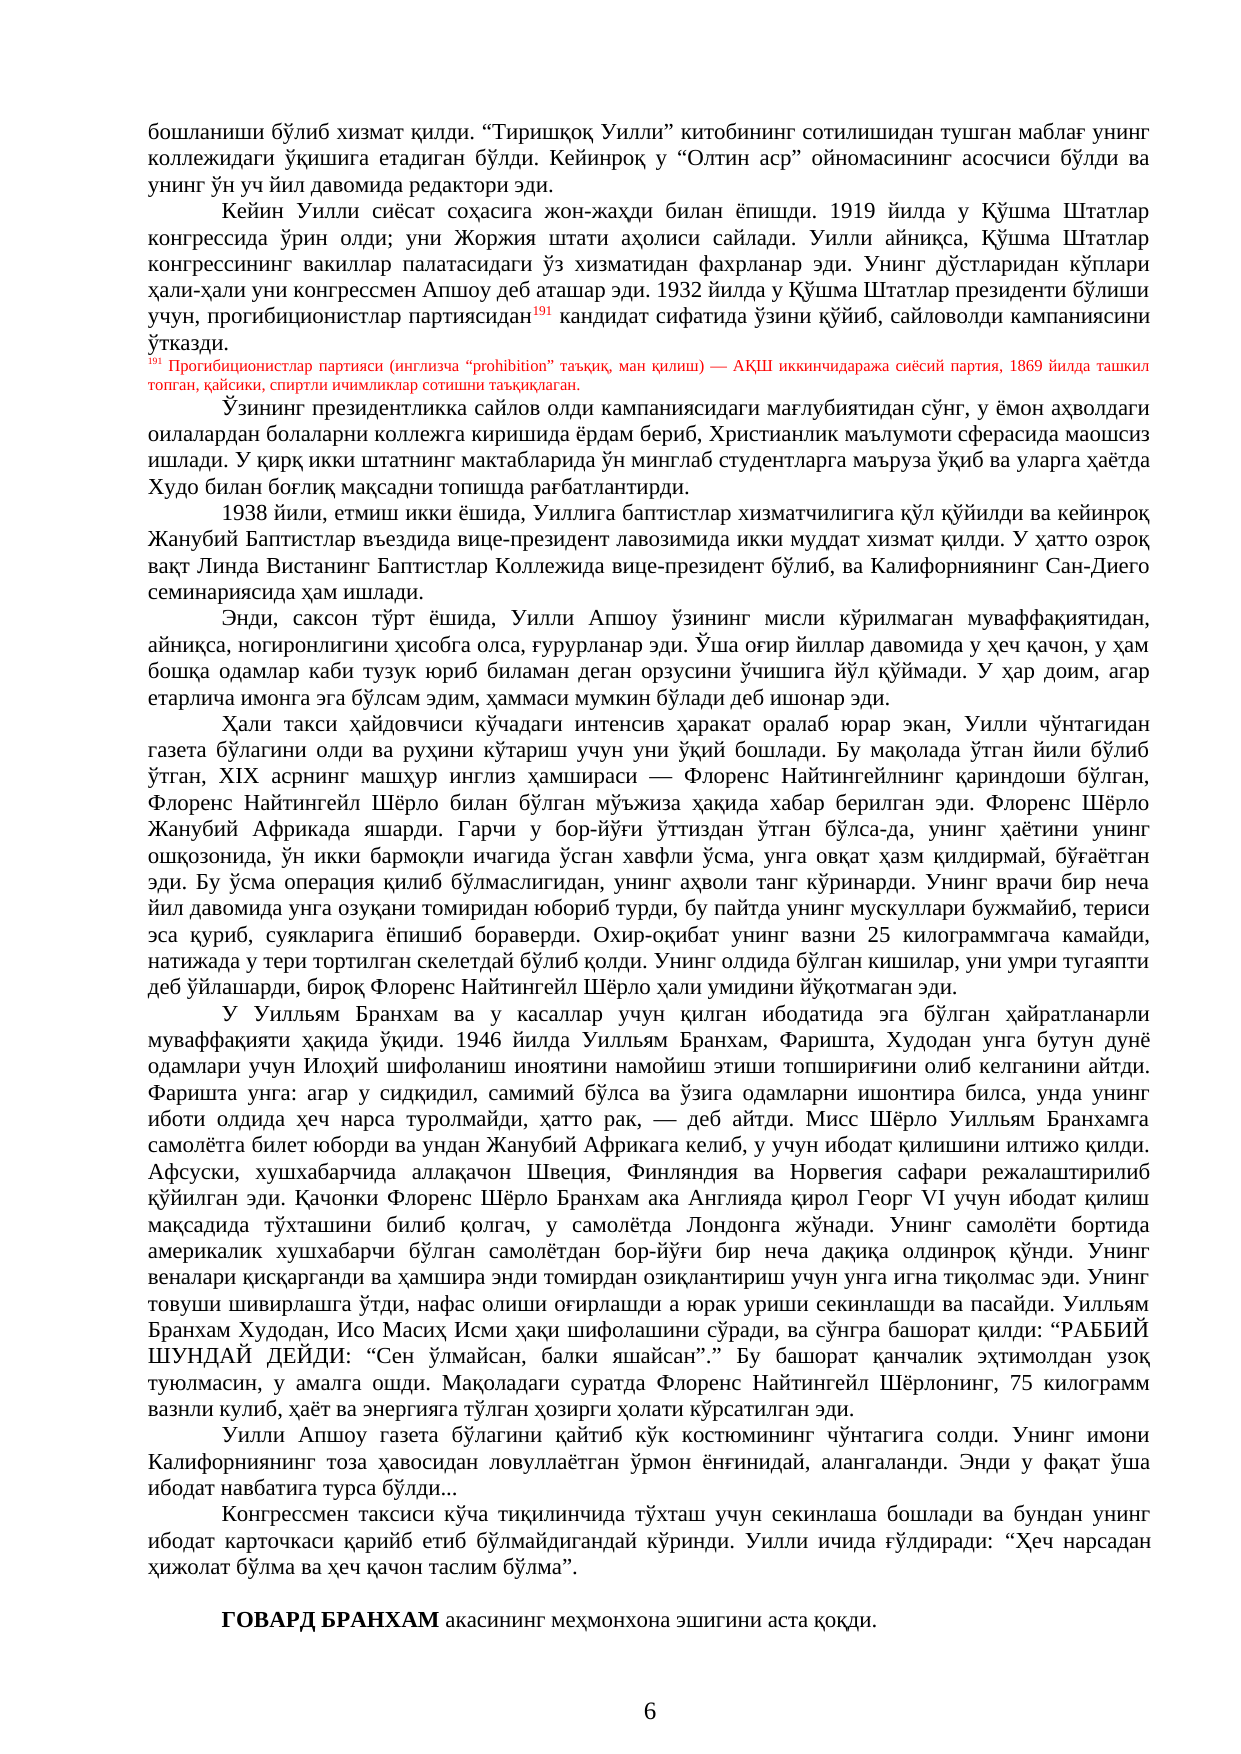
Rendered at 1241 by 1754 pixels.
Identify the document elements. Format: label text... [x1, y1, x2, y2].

text 191 Прогибиционистлар партияси (инглизча “prohibition” таъқиқ, ман қилиш) — АҚШ иккинчидаража сиёсий партия, 1869 йилда ташкил топган, қайсики, спиртли ичимликлар сотишни таъқиқлаган. [148, 355, 1152, 394]
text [148, 118, 1152, 197]
text Энди, саксон тўрт ёшида, Уилли Апшоу ўзининг мисли кўрилмаган муваффақиятидан, айниқса, ногиронлигини ҳисобга олса, ғурурланар эди. Ўша оғир йиллар давомида у ҳеч қачон, у ҳам бошқа одамлар каби тузук юриб биламан деган орзусини ўчишига йўл қўймади. У ҳар доим, агар етарлича имонга эга бўлсам эдим, ҳаммаси мумкин бўлади деб ишонар эди. [148, 604, 1152, 710]
text Конгрессмен таксиси кўча тиқилинчида тўхташ учун секинлаша бошлади ва бундан унинг ибодат карточкаси қарийб етиб бўлмайдигандай кўринди. Уилли ичида ғўлдиради: “Ҳеч нарсадан ҳижолат бўлма ва ҳеч қачон таслим бўлма”. [148, 1501, 1152, 1579]
text Ҳали такси ҳайдовчиси кўчадаги интенсив ҳаракат оралаб юрар экан, Уилли чўнтагидан газета бўлагини олди ва руҳини кўтариш учун уни ўқий бошлади. Бу мақолада ўтган йили бўлиб ўтган, XIX асрнинг машҳур инглиз ҳамшираси — Флоренс Найтингейлнинг қариндоши бўлган, Флоренс Найтингейл Шёрло билан бўлган мўъжиза ҳақида хабар берилган эди. Флоренс Шёрло Жанубий Африкада яшарди. Гарчи у бор-йўғи ўттиздан ўтган бўлса-да, унинг ҳаётини унинг ошқозонида, ўн икки бармоқли ичагида ўсган хавфли ўсма, унга овқат ҳазм қилдирмай, бўғаётган эди. Бу ўсма операция қилиб бўлмаслигидан, унинг аҳволи танг кўринарди. Унинг врачи бир неча йил давомида унга озуқани томиридан юбориб турди, бу пайтда унинг мускуллари бужмайиб, териси эса қуриб, суякларига ёпишиб бораверди. Охир-оқибат унинг вазни 25 килограммгача камайди, натижада у тери тортилган скелетдай бўлиб қолди. Унинг олдида бўлган кишилар, уни умри тугаяпти деб ўйлашарди, бироқ Флоренс Найтингейл Шёрло ҳали умидини йўқотмаган эди. [148, 710, 1152, 1000]
text ГОВАРД БРАНХАМ акасининг меҳмонхона эшигини аста қоқди. [148, 1606, 1152, 1632]
text Уилли Апшоу газета бўлагини қайтиб кўк костюмининг чўнтагига солди. Унинг имони Калифорниянинг тоза ҳавосидан ловуллаётган ўрмон ёнғинидай, алангаланди. Энди у фақат ўша ибодат навбатига турса бўлди... [148, 1421, 1152, 1501]
text Кейин Уилли сиёсат соҳасига жон-жаҳди билан ёпишди. 1919 йилда у Қўшма Штатлар конгрессида ўрин олди; уни Жоржия штати аҳолиси сайлади. Уилли айниқса, Қўшма Штатлар конгрессининг вакиллар палатасидаги ўз хизматидан фахрланар эди. Унинг дўстларидан кўплари ҳали-ҳали уни конгрессмен Апшоу деб аташар эди. 1932 йилда у Қўшма Штатлар президенти бўлиши учун, прогибиционистлар партиясидан191 кандидат сифатида ўзини қўйиб, сайловолди кампаниясини ўтказди. [148, 197, 1152, 355]
text У Уилльям Бранхам ва у касаллар учун қилган ибодатида эга бўлган ҳайратланарли муваффақияти ҳақида ўқиди. 1946 йилда Уилльям Бранхам, Фаришта, Худодан унга бутун дунё одамлари учун Илоҳий шифоланиш иноятини намойиш этиши топшириғини олиб келганини айтди. Фаришта унга: агар у сидқидил, самимий бўлса ва ўзига одамларни ишонтира билса, унда унинг иботи олдида ҳеч нарса туролмайди, ҳатто рак, — деб айтди. Мисс Шёрло Уилльям Бранхамга самолётга билет юборди ва ундан Жанубий Африкага келиб, у учун ибодат қилишини илтижо қилди. Афсуски, хушхабарчида аллақачон Швеция, Финляндия ва Норвегия сафари режалаштирилиб қўйилган эди. Қачонки Флоренс Шёрло Бранхам ака Англияда қирол Георг VI учун ибодат қилиш мақсадида тўхташини билиб қолгач, у самолётда Лондонга жўнади. Унинг самолёти бортида америкалик хушхабарчи бўлган самолётдан бор-йўғи бир неча дақиқа олдинроқ қўнди. Унинг веналари қисқарганди ва ҳамшира энди томирдан озиқлантириш учун унга игна тиқолмас эди. Унинг товуши шивирлашга ўтди, нафас олиши оғирлашди а юрак уриши секинлашди ва пасайди. Уилльям Бранхам Худодан, Исо Масиҳ Исми ҳақи шифолашини сўради, ва сўнгра башорат қилди: “РАББИЙ ШУНДАЙ ДЕЙДИ: “Сен ўлмайсан, балки яшайсан”.” Бу башорат қанчалик эҳтимолдан узоқ туюлмасин, у амалга ошди. Мақоладаги суратда Флоренс Найтингейл Шёрлонинг, 75 килограмм вазнли кулиб, ҳаёт ва энергияга тўлган ҳозирги ҳолати кўрсатилган эди. [148, 1000, 1152, 1421]
text 1938 йили, етмиш икки ёшида, Уиллига баптистлар хизматчилигига қўл қўйилди ва кейинроқ Жанубий Баптистлар въездида вице-президент лавозимида икки муддат хизмат қилди. У ҳатто озроқ вақт Линда Вистанинг Баптистлар Коллежида вице-президент бўлиб, ва Калифорниянинг Сан-Диего семинариясида ҳам ишлади. [148, 499, 1152, 604]
text Ўзининг президентликка сайлов олди кампаниясидаги мағлубиятидан сўнг, у ёмон аҳволдаги оилалардан болаларни коллежга киришида ёрдам бериб, Христианлик маълумоти сферасида маошсиз ишлади. У қирқ икки штатнинг мактабларида ўн минглаб студентларга маъруза ўқиб ва уларга ҳаётда Худо билан боғлиқ мақсадни топишда рағбатлантирди. [148, 394, 1152, 499]
